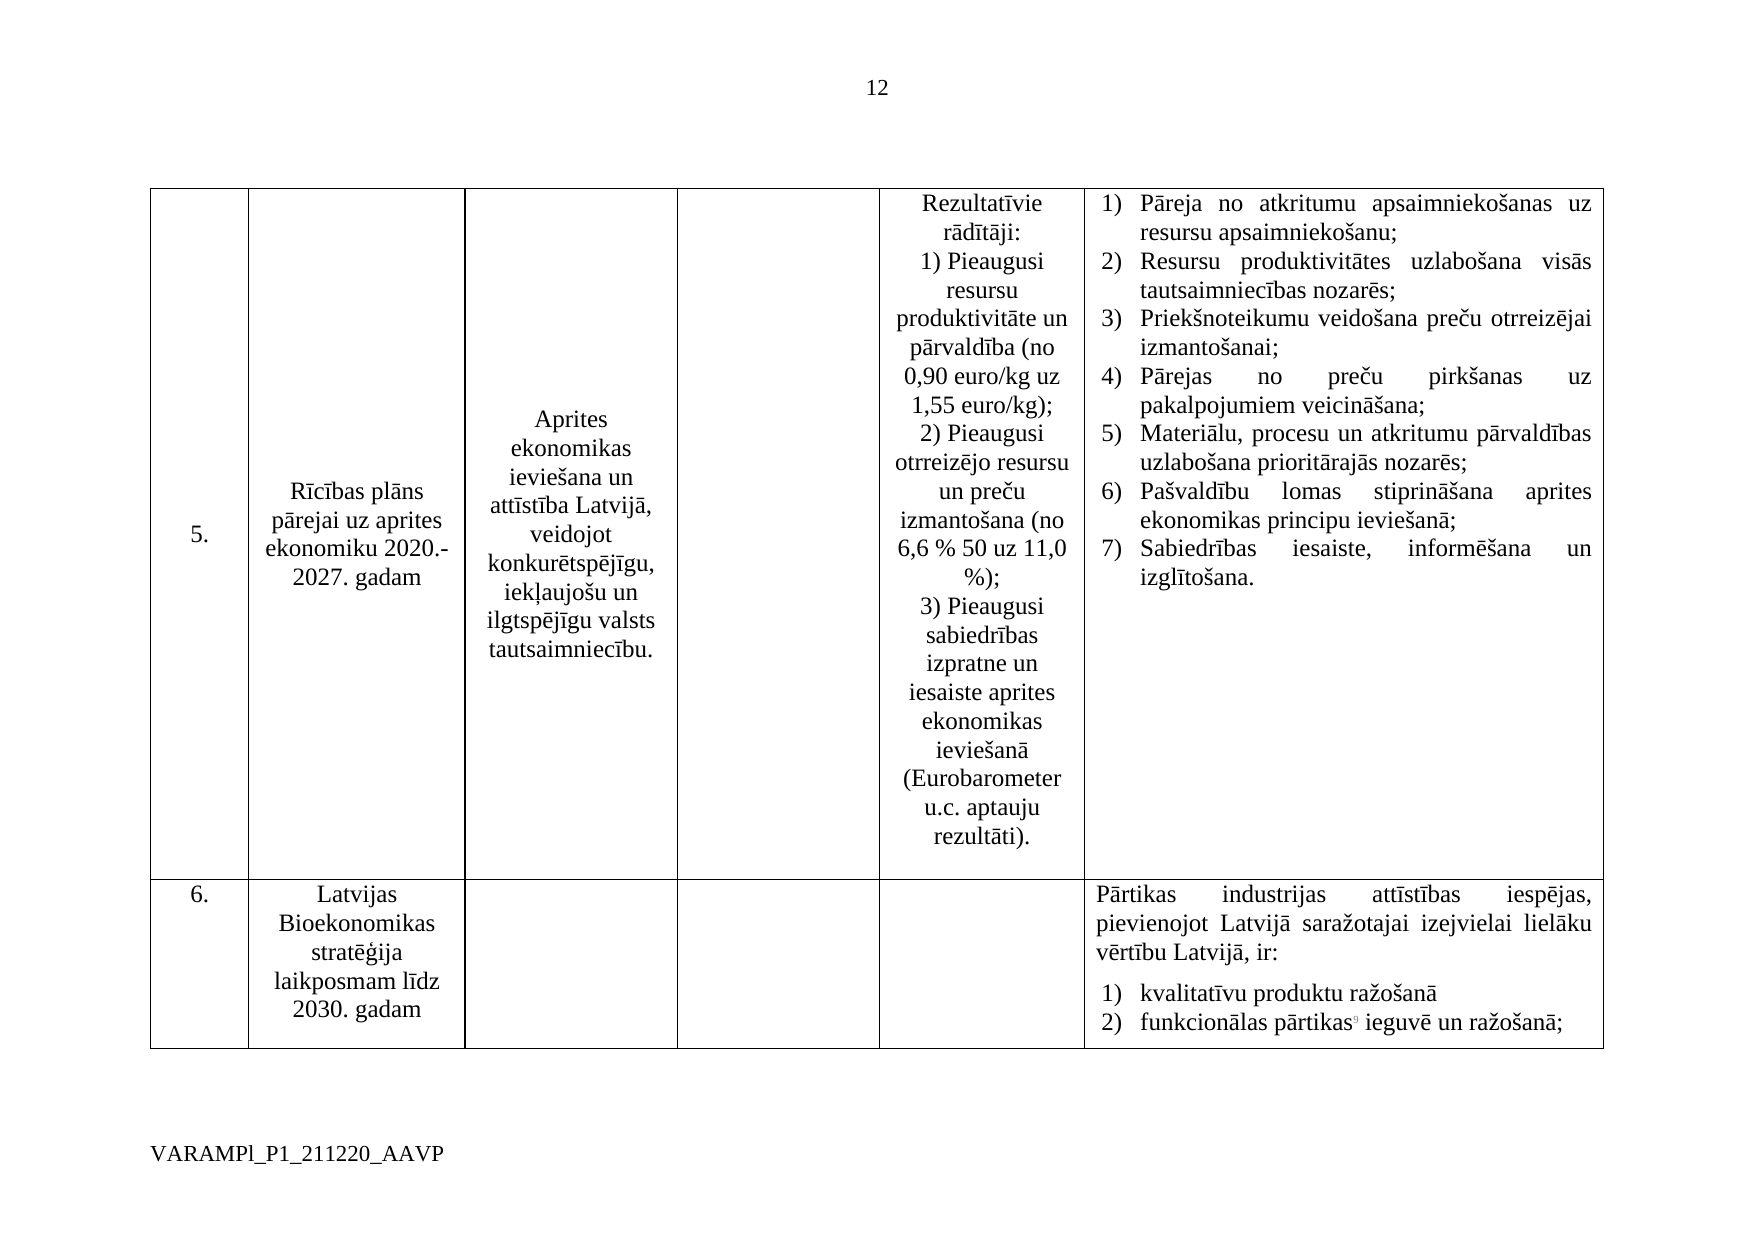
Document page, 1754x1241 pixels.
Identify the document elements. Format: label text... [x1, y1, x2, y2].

table_cell Pāreja no atkritumu apsaimniekošanas uz resursu apsaimniekošanu; Resursu produktivitātes uzlabošana visās tautsaimniecības nozarēs; Priekšnoteikumu veidošana preču otrreizējai izmantošanai; Pārejas no preču pirkšanas uz pakalpojumiem veicināšana; Materiālu, procesu un atkritumu pārvaldības uzlabošana prioritārajās nozarēs; Pašvaldību lomas stiprināšana aprites ekonomikas principu ieviešanā; Sabiedrības iesaiste, informēšana un izglītošana. [1085, 189, 1603, 878]
table_cell [466, 880, 677, 1048]
table_cell Rīcības plāns pārejai uz aprites ekonomiku 2020.-2027. gadam [249, 189, 464, 878]
table_cell Rezultatīvie rādītāji: 1) Pieaugusi resursu produktivitāte un pārvaldība (no 0,90 euro/kg uz 1,55 euro/kg); 2) Pieaugusi otrreizējo resursu un preču izmantošana (no 6,6 % 50 uz 11,0 %); 3) Pieaugusi sabiedrības izpratne un iesaiste aprites ekonomikas ieviešanā (Eurobarometer u.c. aptauju rezultāti). [880, 189, 1084, 878]
table_cell [678, 189, 879, 878]
table_cell 5. [151, 189, 248, 878]
table_cell 6. [151, 880, 248, 1048]
table_cell Aprites ekonomikas ieviešana un attīstība Latvijā, veidojot konkurētspējīgu, iekļaujošu un ilgtspējīgu valsts tautsaimniecību. [466, 189, 677, 878]
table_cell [1085, 880, 1603, 1048]
table_cell [880, 880, 1084, 1048]
table_cell [678, 880, 879, 1048]
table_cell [249, 880, 464, 1048]
